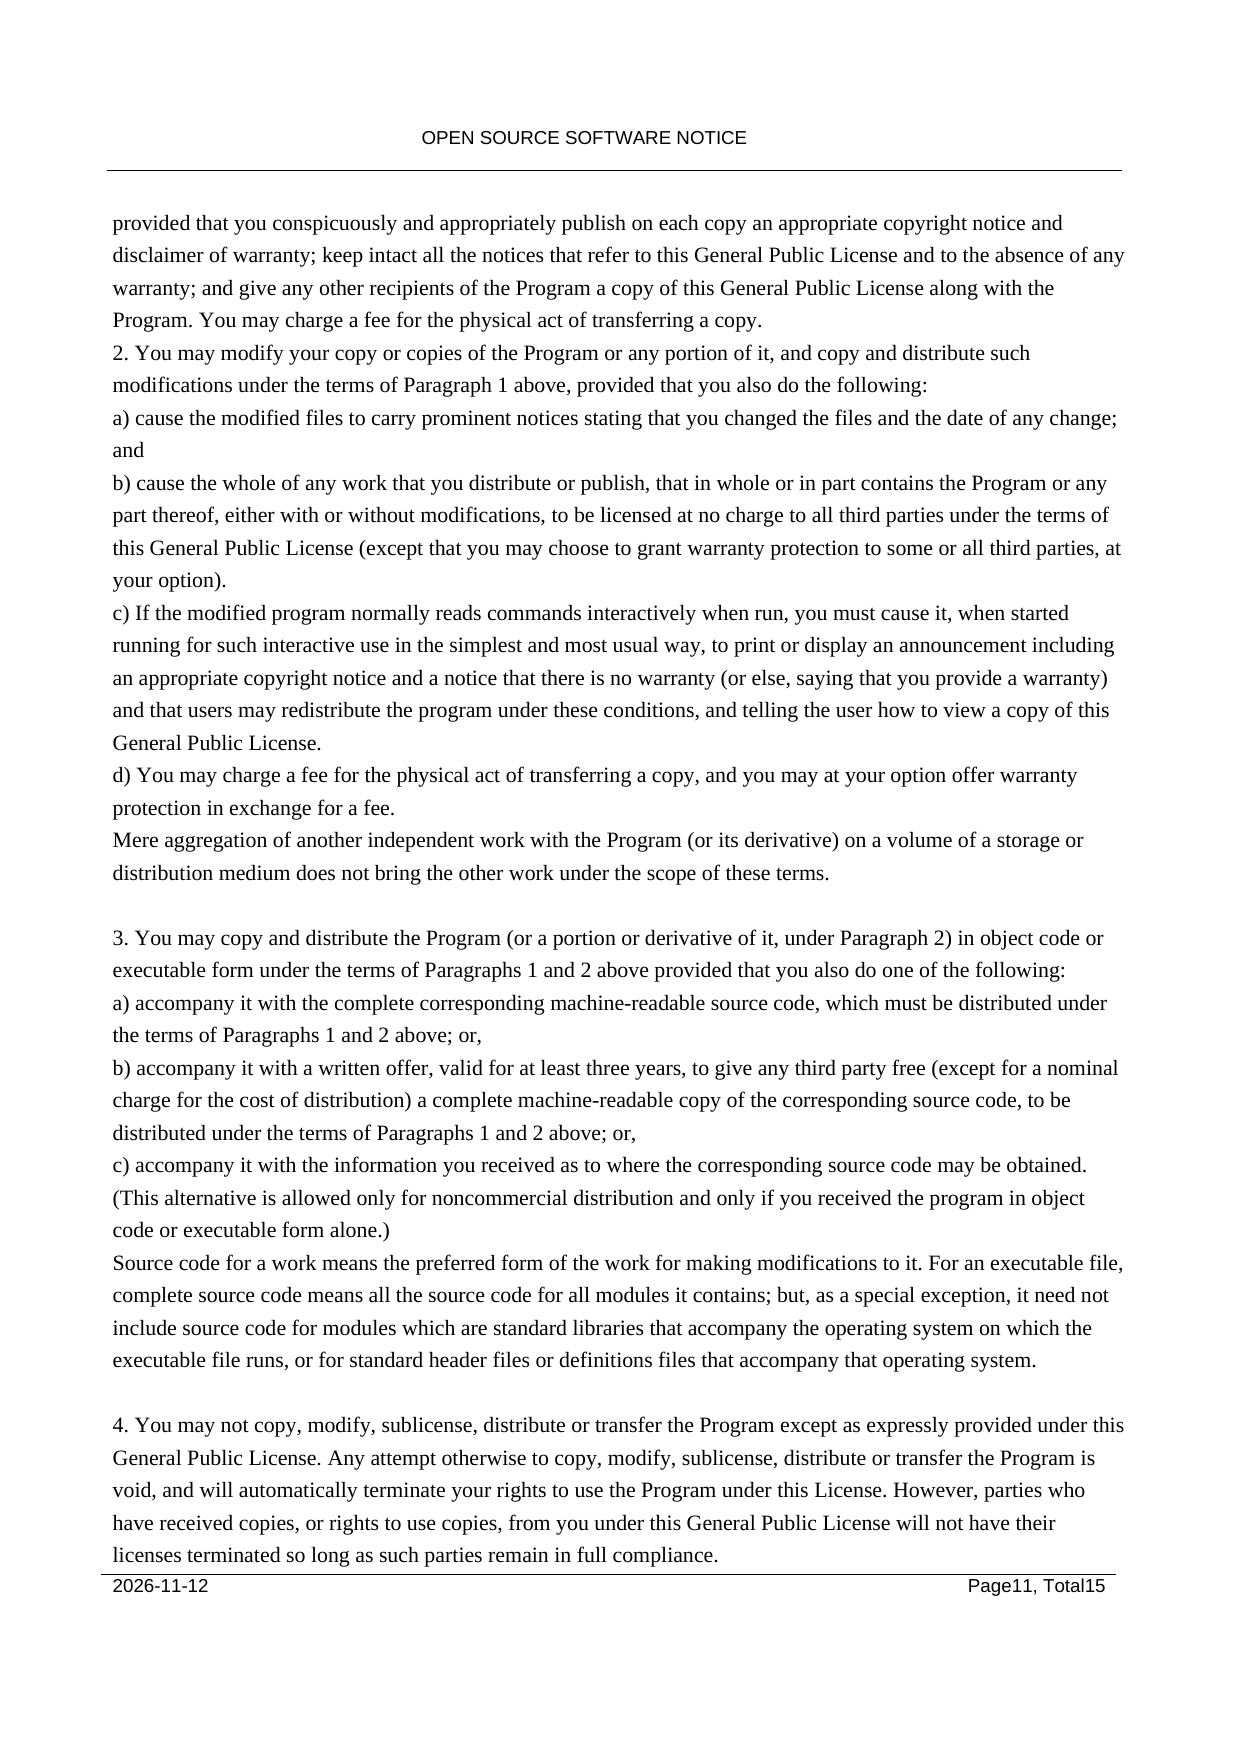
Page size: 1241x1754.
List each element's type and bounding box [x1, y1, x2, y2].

text [112, 206, 1128, 1571]
